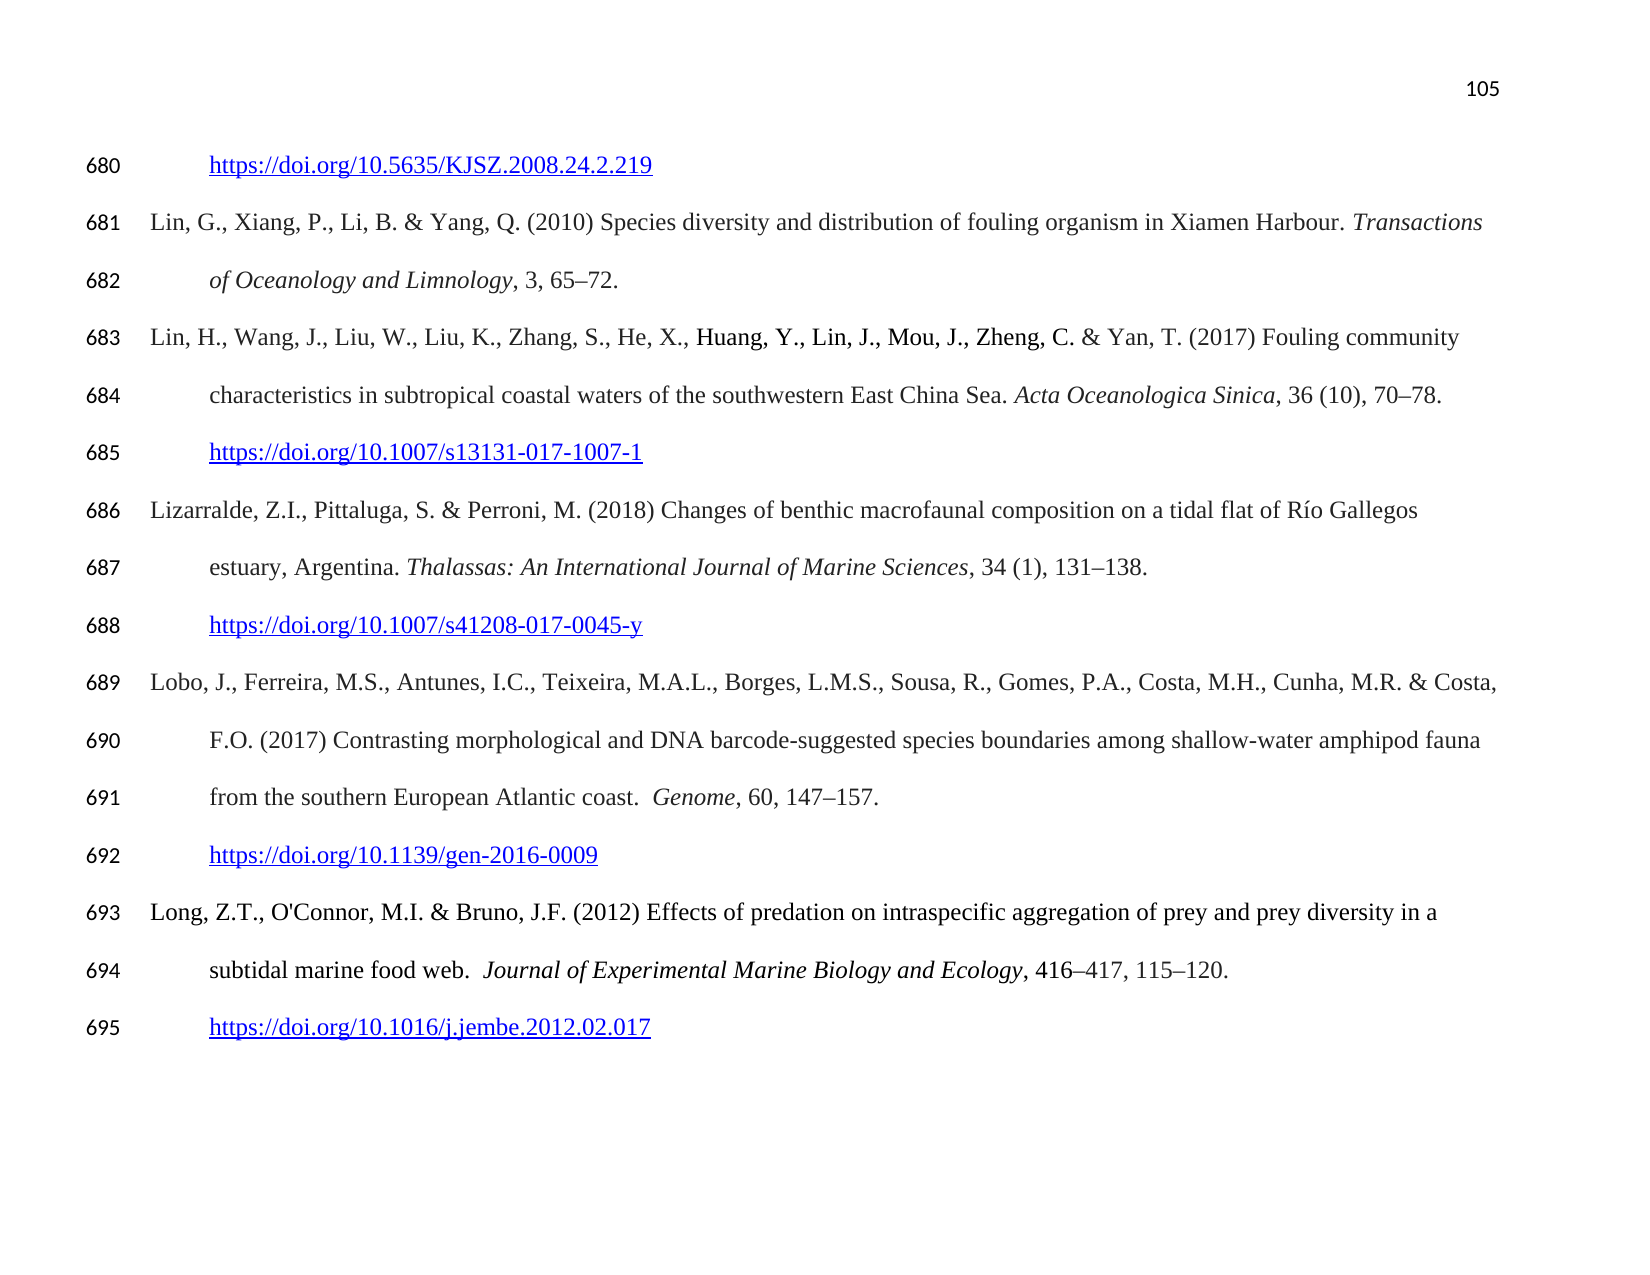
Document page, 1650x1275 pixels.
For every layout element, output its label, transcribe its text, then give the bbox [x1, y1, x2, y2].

text Lizarralde, Z.I., Pittaluga, S. & Perroni, M. (2018) Changes of benthic macrofaunal composition on a tidal flat of Río Gallegos estuary, Argentina. Thalassas: An International Journal of Marine Sciences, 34 (1), 131–138. [150, 495, 1500, 581]
text Lin, H., Wang, J., Liu, W., Liu, K., Zhang, S., He, X., Huang, Y., Lin, J., Mou, J., Zheng, C. & Yan, T. (2017) Fouling community characteristics in subtropical coastal waters of the southwestern East China Sea. Acta Oceanologica Sinica, 36 (10), 70–78. [150, 322, 1500, 409]
text https://doi.org/10.5635/KJSZ.2008.24.2.219 [150, 150, 1500, 179]
text https://doi.org/10.1007/s41208-017-0045-y [150, 610, 1500, 639]
text Long, Z.T., O'Connor, M.I. & Bruno, J.F. (2012) Effects of predation on intraspecific aggregation of prey and prey diversity in a subtidal marine food web. Journal of Experimental Marine Biology and Ecology, 416–417, 115–120. [150, 897, 1500, 984]
text https://doi.org/10.1007/s13131-017-1007-1 [209, 437, 1500, 466]
text Lobo, J., Ferreira, M.S., Antunes, I.C., Teixeira, M.A.L., Borges, L.M.S., Sousa, R., Gomes, P.A., Costa, M.H., Cunha, M.R. & Costa, F.O. (2017) Contrasting morphological and DNA barcode-suggested species boundaries among shallow-water amphipod fauna from the southern European Atlantic coast. Genome, 60, 147–157. [150, 667, 1500, 811]
text https://doi.org/10.1016/j.jembe.2012.02.017 [150, 1012, 1500, 1041]
text Lin, G., Xiang, P., Li, B. & Yang, Q. (2010) Species diversity and distribution of fouling organism in Xiamen Harbour. Transactions of Oceanology and Limnology, 3, 65–72. [150, 207, 1500, 294]
text https://doi.org/10.1139/gen-2016-0009 [150, 840, 1500, 869]
